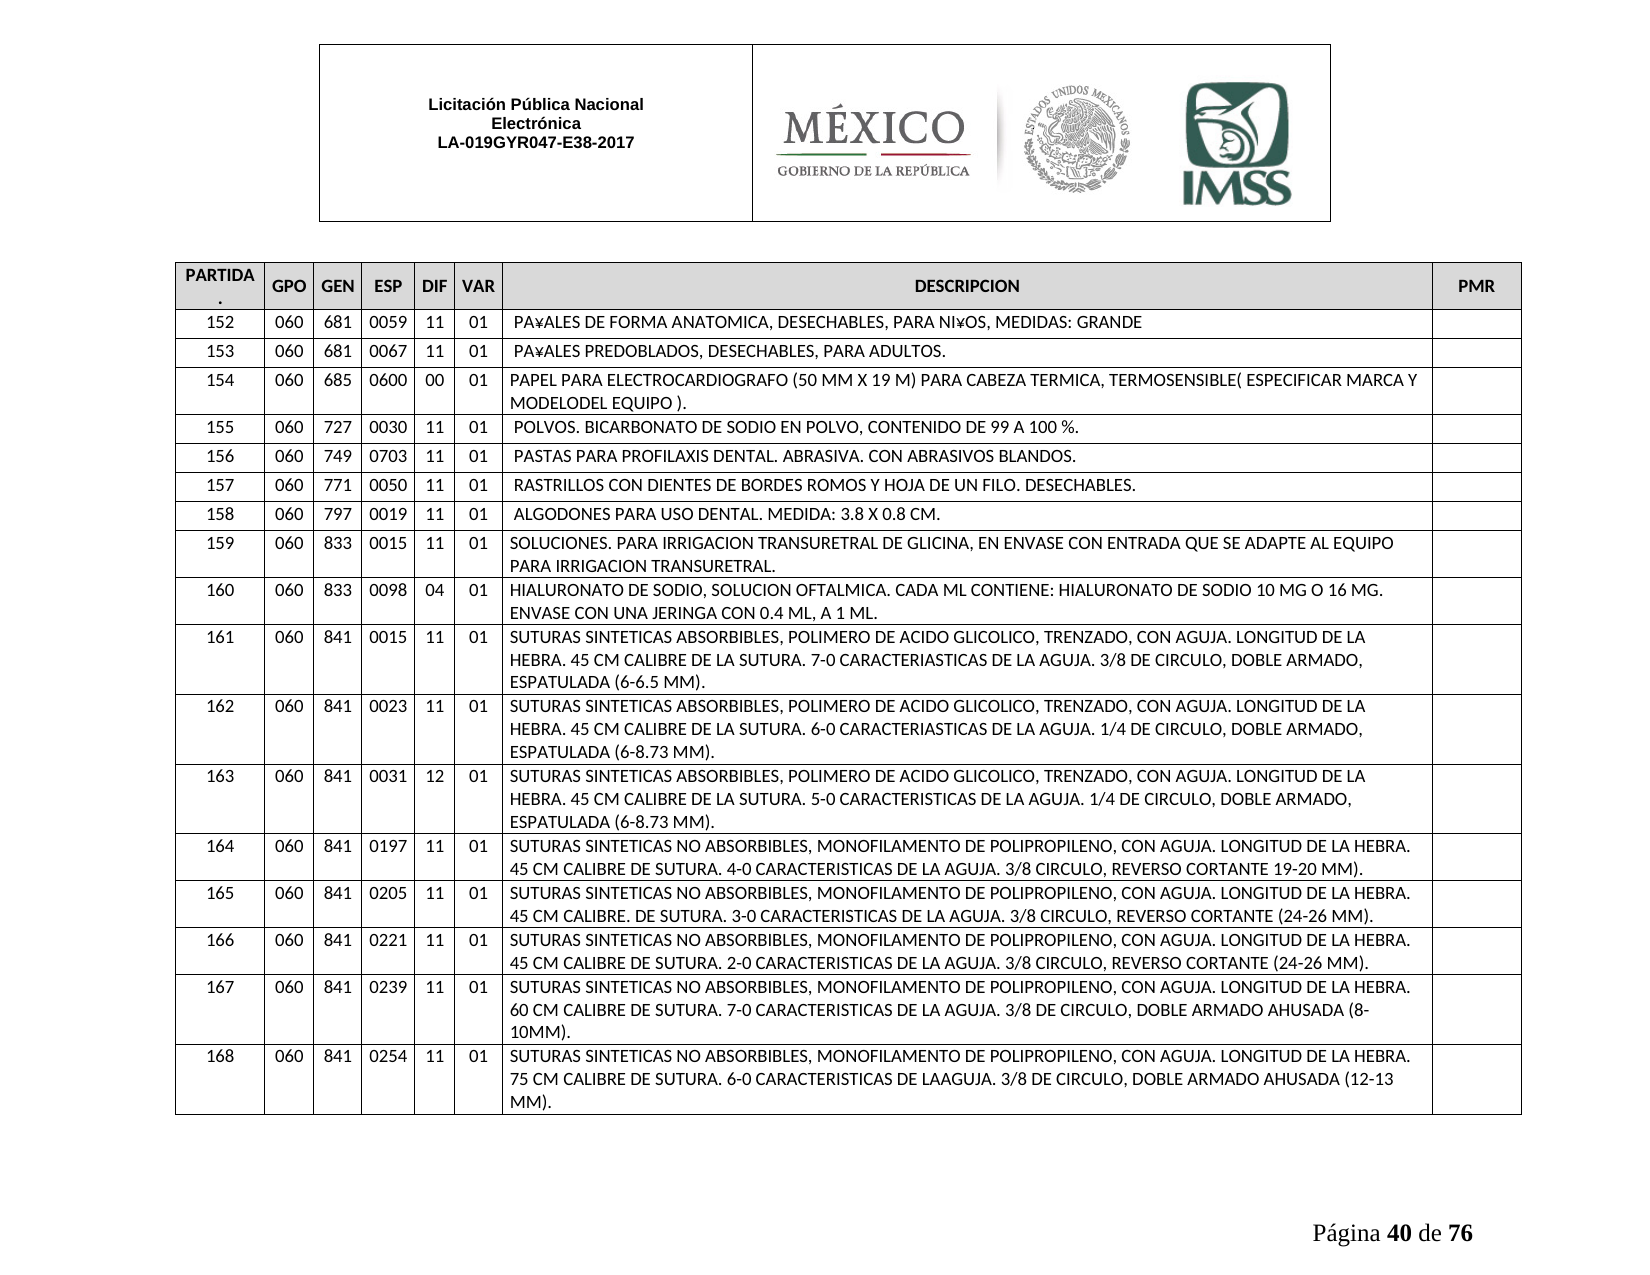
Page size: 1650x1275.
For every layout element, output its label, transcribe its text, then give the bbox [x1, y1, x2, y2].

table_cell 060 [265, 310, 313, 338]
table_cell 11 [415, 1045, 454, 1113]
table_cell 060 [265, 1045, 313, 1113]
table_cell 161 [176, 625, 264, 694]
table_cell 841 [314, 765, 361, 833]
table_header DIF [415, 263, 454, 309]
table_cell 01 [455, 310, 502, 338]
table_cell 0031 [362, 765, 414, 833]
table_cell 01 [455, 368, 502, 414]
table_cell RASTRILLOS CON DIENTES DE BORDES ROMOS Y HOJA DE UN FILO. DESECHABLES. [503, 473, 1432, 501]
table_cell [1433, 928, 1521, 974]
table_cell [1433, 473, 1521, 501]
table_cell 11 [415, 473, 454, 501]
table_cell 833 [314, 531, 361, 577]
table_cell 060 [265, 765, 313, 833]
table_cell 060 [265, 975, 313, 1044]
table_cell 01 [455, 695, 502, 763]
table_cell 060 [265, 578, 313, 624]
table_cell 0205 [362, 881, 414, 927]
table_cell 01 [455, 339, 502, 367]
table_cell 060 [265, 834, 313, 880]
table_cell 0703 [362, 444, 414, 472]
table_cell [1433, 695, 1521, 763]
table_cell [1433, 339, 1521, 367]
table_cell 0221 [362, 928, 414, 974]
table_cell 681 [314, 339, 361, 367]
table_cell SUTURAS SINTETICAS NO ABSORBIBLES, MONOFILAMENTO DE POLIPROPILENO, CON AGUJA. LONGITUD DE LA HEBRA. 45 CM CALIBRE DE SUTURA. 2-0 CARACTERISTICAS DE LA AGUJA. 3/8 CIRCULO, REVERSO CORTANTE (24-26 MM). [503, 928, 1432, 974]
table_cell PAPEL PARA ELECTROCARDIOGRAFO (50 MM X 19 M) PARA CABEZA TERMICA, TERMOSENSIBLE( ESPECIFICAR MARCA Y MODELODEL EQUIPO ). [503, 368, 1432, 414]
table_cell 771 [314, 473, 361, 501]
table_cell 11 [415, 444, 454, 472]
table_cell SUTURAS SINTETICAS NO ABSORBIBLES, MONOFILAMENTO DE POLIPROPILENO, CON AGUJA. LONGITUD DE LA HEBRA. 45 CM CALIBRE. DE SUTURA. 3-0 CARACTERISTICAS DE LA AGUJA. 3/8 CIRCULO, REVERSO CORTANTE (24-26 MM). [503, 881, 1432, 927]
table_cell 0197 [362, 834, 414, 880]
table_cell 0254 [362, 1045, 414, 1113]
table_cell 060 [265, 695, 313, 763]
table_cell 01 [455, 531, 502, 577]
table_cell 0015 [362, 531, 414, 577]
table_cell 0600 [362, 368, 414, 414]
table_cell [1433, 368, 1521, 414]
table_cell 156 [176, 444, 264, 472]
table_cell 01 [455, 881, 502, 927]
table_cell 727 [314, 415, 361, 443]
table_cell 060 [265, 502, 313, 530]
table_cell [1433, 444, 1521, 472]
table_cell 11 [415, 310, 454, 338]
table_cell 162 [176, 695, 264, 763]
table_cell 060 [265, 415, 313, 443]
table_cell 163 [176, 765, 264, 833]
table_cell SUTURAS SINTETICAS NO ABSORBIBLES, MONOFILAMENTO DE POLIPROPILENO, CON AGUJA. LONGITUD DE LA HEBRA. 75 CM CALIBRE DE SUTURA. 6-0 CARACTERISTICAS DE LAAGUJA. 3/8 DE CIRCULO, DOBLE ARMADO AHUSADA (12-13 MM). [503, 1045, 1432, 1113]
table_cell 0019 [362, 502, 414, 530]
table_cell 11 [415, 531, 454, 577]
table_header GPO [265, 263, 313, 309]
table_cell 11 [415, 502, 454, 530]
table_cell 11 [415, 625, 454, 694]
table_cell 167 [176, 975, 264, 1044]
table_cell 12 [415, 765, 454, 833]
table_cell 158 [176, 502, 264, 530]
table_cell 159 [176, 531, 264, 577]
table_cell PA¥ALES DE FORMA ANATOMICA, DESECHABLES, PARA NI¥OS, MEDIDAS: GRANDE [503, 310, 1432, 338]
table_cell 0023 [362, 695, 414, 763]
table_cell HIALURONATO DE SODIO, SOLUCION OFTALMICA. CADA ML CONTIENE: HIALURONATO DE SODIO 10 MG O 16 MG. ENVASE CON UNA JERINGA CON 0.4 ML, A 1 ML. [503, 578, 1432, 624]
table_cell ALGODONES PARA USO DENTAL. MEDIDA: 3.8 X 0.8 CM. [503, 502, 1432, 530]
table_cell 153 [176, 339, 264, 367]
table_cell 060 [265, 368, 313, 414]
table_cell PA¥ALES PREDOBLADOS, DESECHABLES, PARA ADULTOS. [503, 339, 1432, 367]
table_cell 833 [314, 578, 361, 624]
table_header PMR [1433, 263, 1521, 309]
table_header ESP [362, 263, 414, 309]
table_cell 01 [455, 415, 502, 443]
picture [1178, 72, 1293, 212]
picture [774, 72, 1134, 204]
table_cell 01 [455, 975, 502, 1044]
table_cell 01 [455, 834, 502, 880]
table_cell 685 [314, 368, 361, 414]
table_cell 749 [314, 444, 361, 472]
table_cell 157 [176, 473, 264, 501]
table_cell 154 [176, 368, 264, 414]
table_cell 01 [455, 502, 502, 530]
table_cell SUTURAS SINTETICAS NO ABSORBIBLES, MONOFILAMENTO DE POLIPROPILENO, CON AGUJA. LONGITUD DE LA HEBRA. 45 CM CALIBRE DE SUTURA. 4-0 CARACTERISTICAS DE LA AGUJA. 3/8 CIRCULO, REVERSO CORTANTE 19-20 MM). [503, 834, 1432, 880]
table_cell 01 [455, 1045, 502, 1113]
table_cell 11 [415, 695, 454, 763]
table_cell 01 [455, 578, 502, 624]
table_cell 060 [265, 473, 313, 501]
table_cell 168 [176, 1045, 264, 1113]
table_cell [1433, 310, 1521, 338]
table_cell 11 [415, 881, 454, 927]
table_cell 165 [176, 881, 264, 927]
table_cell 681 [314, 310, 361, 338]
table_cell 797 [314, 502, 361, 530]
table_cell 01 [455, 928, 502, 974]
table_cell 164 [176, 834, 264, 880]
table_cell [1433, 625, 1521, 694]
table_cell 841 [314, 928, 361, 974]
table_cell 166 [176, 928, 264, 974]
table_cell 11 [415, 339, 454, 367]
table_cell 11 [415, 834, 454, 880]
table_header DESCRIPCION [503, 263, 1432, 309]
table_cell 0030 [362, 415, 414, 443]
table_cell 841 [314, 881, 361, 927]
table_cell [1433, 1045, 1521, 1113]
table_cell 0015 [362, 625, 414, 694]
table_cell SUTURAS SINTETICAS ABSORBIBLES, POLIMERO DE ACIDO GLICOLICO, TRENZADO, CON AGUJA. LONGITUD DE LA HEBRA. 45 CM CALIBRE DE LA SUTURA. 7-0 CARACTERIASTICAS DE LA AGUJA. 3/8 DE CIRCULO, DOBLE ARMADO, ESPATULADA (6-6.5 MM). [503, 625, 1432, 694]
table_cell 01 [455, 444, 502, 472]
table_header PARTIDA. [176, 263, 264, 309]
table_cell 155 [176, 415, 264, 443]
table_cell [1433, 975, 1521, 1044]
table_cell 11 [415, 928, 454, 974]
table_cell 060 [265, 531, 313, 577]
table_cell 060 [265, 625, 313, 694]
table_cell 11 [415, 415, 454, 443]
table_cell 11 [415, 975, 454, 1044]
table_cell [1433, 531, 1521, 577]
table_cell [1433, 765, 1521, 833]
table_cell [1433, 578, 1521, 624]
table_header GEN [314, 263, 361, 309]
table_cell 841 [314, 625, 361, 694]
table_cell [1433, 881, 1521, 927]
table_cell 01 [455, 765, 502, 833]
table_cell 841 [314, 695, 361, 763]
table_cell POLVOS. BICARBONATO DE SODIO EN POLVO, CONTENIDO DE 99 A 100 %. [503, 415, 1432, 443]
table_cell 01 [455, 473, 502, 501]
table_cell 0050 [362, 473, 414, 501]
table_cell 160 [176, 578, 264, 624]
table_cell PASTAS PARA PROFILAXIS DENTAL. ABRASIVA. CON ABRASIVOS BLANDOS. [503, 444, 1432, 472]
table_cell SUTURAS SINTETICAS NO ABSORBIBLES, MONOFILAMENTO DE POLIPROPILENO, CON AGUJA. LONGITUD DE LA HEBRA. 60 CM CALIBRE DE SUTURA. 7-0 CARACTERISTICAS DE LA AGUJA. 3/8 DE CIRCULO, DOBLE ARMADO AHUSADA (8-10MM). [503, 975, 1432, 1044]
table_cell [1433, 502, 1521, 530]
table_cell 060 [265, 928, 313, 974]
table_cell 00 [415, 368, 454, 414]
table_cell 060 [265, 881, 313, 927]
table_cell SOLUCIONES. PARA IRRIGACION TRANSURETRAL DE GLICINA, EN ENVASE CON ENTRADA QUE SE ADAPTE AL EQUIPO PARA IRRIGACION TRANSURETRAL. [503, 531, 1432, 577]
table_cell 152 [176, 310, 264, 338]
table_header VAR [455, 263, 502, 309]
table_cell 0067 [362, 339, 414, 367]
table_cell 060 [265, 444, 313, 472]
table_cell 0098 [362, 578, 414, 624]
table_cell 01 [455, 625, 502, 694]
table_cell 0239 [362, 975, 414, 1044]
table_cell 04 [415, 578, 454, 624]
table_cell 841 [314, 834, 361, 880]
table_cell SUTURAS SINTETICAS ABSORBIBLES, POLIMERO DE ACIDO GLICOLICO, TRENZADO, CON AGUJA. LONGITUD DE LA HEBRA. 45 CM CALIBRE DE LA SUTURA. 6-0 CARACTERIASTICAS DE LA AGUJA. 1/4 DE CIRCULO, DOBLE ARMADO, ESPATULADA (6-8.73 MM). [503, 695, 1432, 763]
table_cell 0059 [362, 310, 414, 338]
table_cell 060 [265, 339, 313, 367]
table_cell 841 [314, 1045, 361, 1113]
table_cell [1433, 834, 1521, 880]
table_cell [1433, 415, 1521, 443]
table_cell SUTURAS SINTETICAS ABSORBIBLES, POLIMERO DE ACIDO GLICOLICO, TRENZADO, CON AGUJA. LONGITUD DE LA HEBRA. 45 CM CALIBRE DE LA SUTURA. 5-0 CARACTERISTICAS DE LA AGUJA. 1/4 DE CIRCULO, DOBLE ARMADO, ESPATULADA (6-8.73 MM). [503, 765, 1432, 833]
table_cell 841 [314, 975, 361, 1044]
